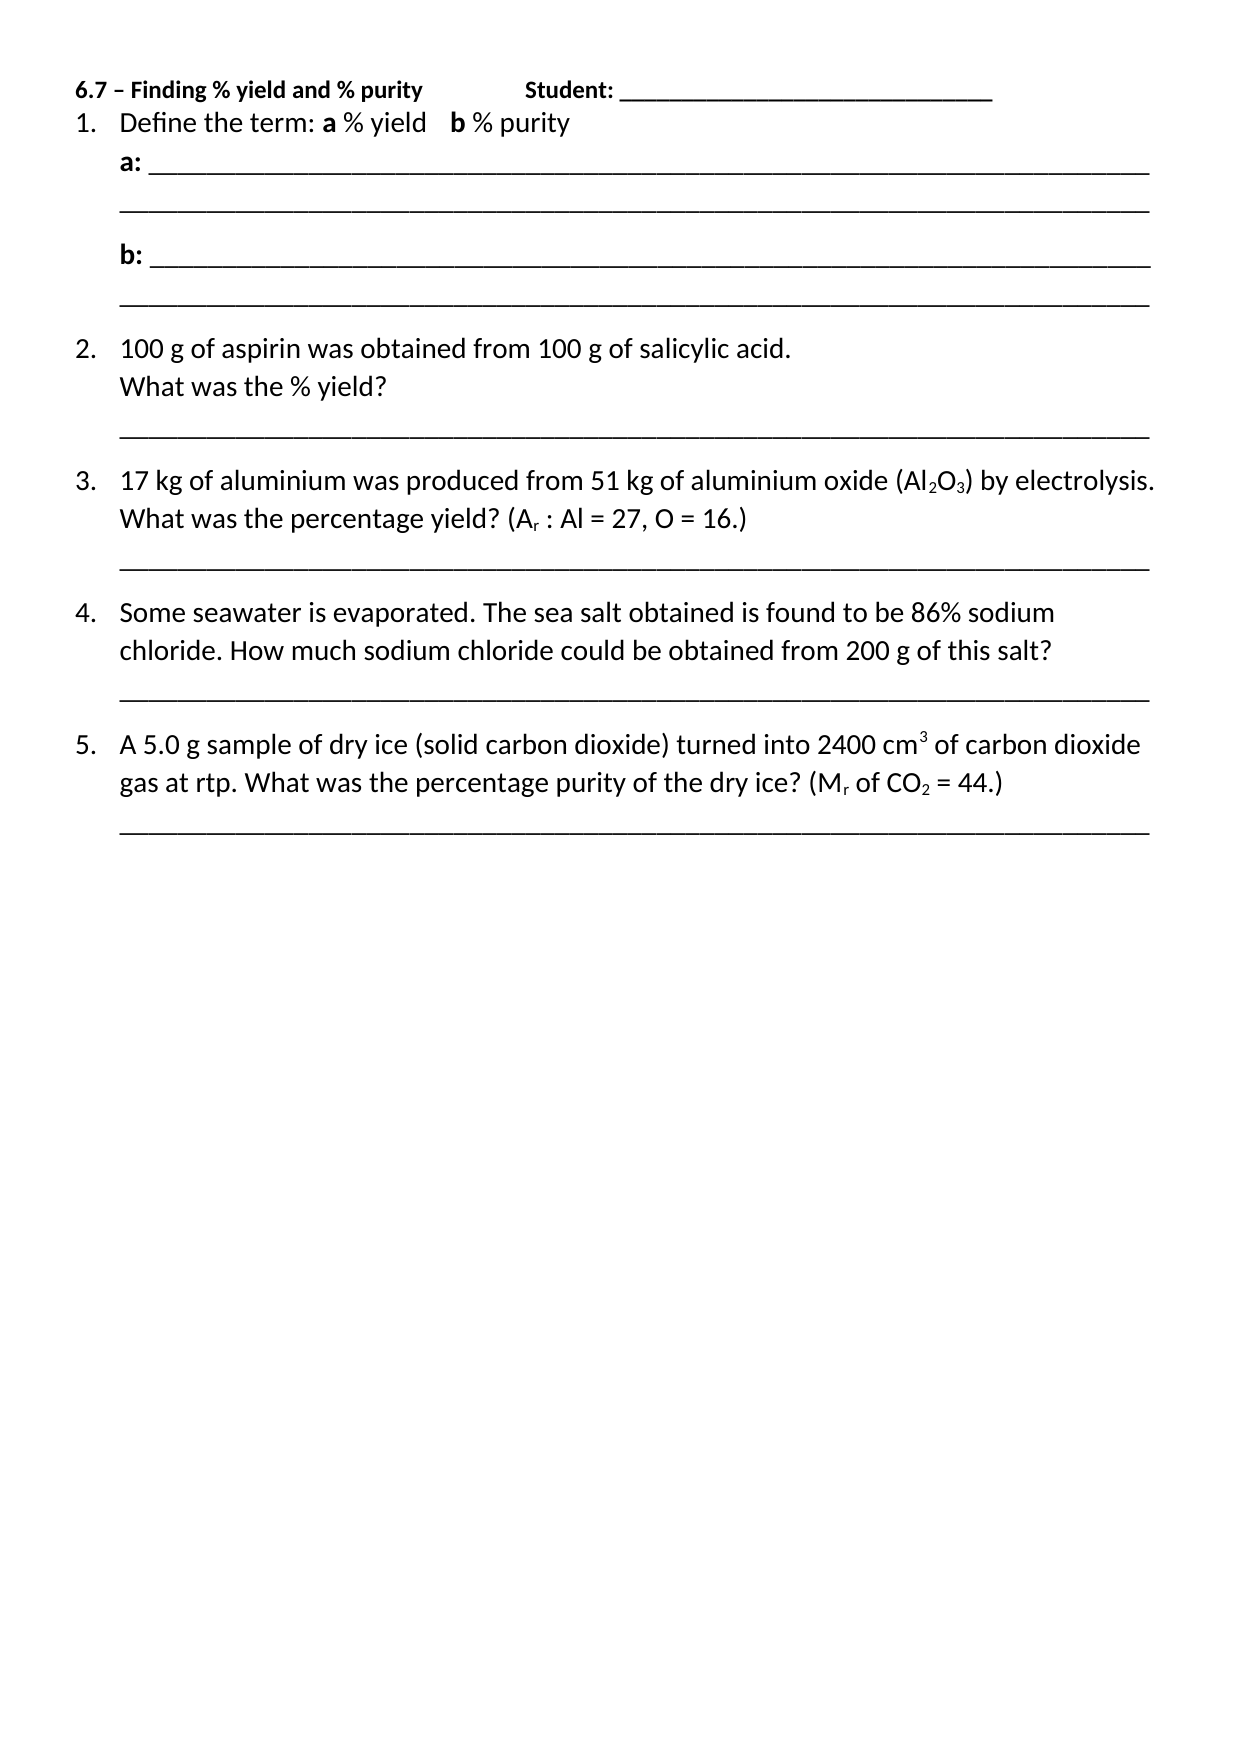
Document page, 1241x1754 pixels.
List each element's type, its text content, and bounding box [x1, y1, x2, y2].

list 100 g of aspirin was obtained from 100 g of salicylic acid. What was the % yield? _______________________________________________________________________ [75, 330, 1165, 442]
list Define the term: a % yield b % purity a: _____________________________________________________________________ _______________________________________________________________________ [75, 104, 1165, 217]
list A 5.0 g sample of dry ice (solid carbon dioxide) turned into 2400 cm3 of carbon dioxide gas at rtp. What was the percentage purity of the dry ice? (Mr of CO2 = 44.) _______________________________________________________________________ [75, 726, 1165, 838]
list 17 kg of aluminium was produced from 51 kg of aluminium oxide (Al2O3) by electrolysis. What was the percentage yield? (Ar : Al = 27, O = 16.) _______________________________________________________________________ [75, 462, 1165, 574]
text b: _____________________________________________________________________ _______________________________________________________________________ [119, 236, 1165, 310]
list Some seawater is evaporated. The sea salt obtained is found to be 86% sodium chloride. How much sodium chloride could be obtained from 200 g of this salt? _______________________________________________________________________ [75, 594, 1165, 706]
